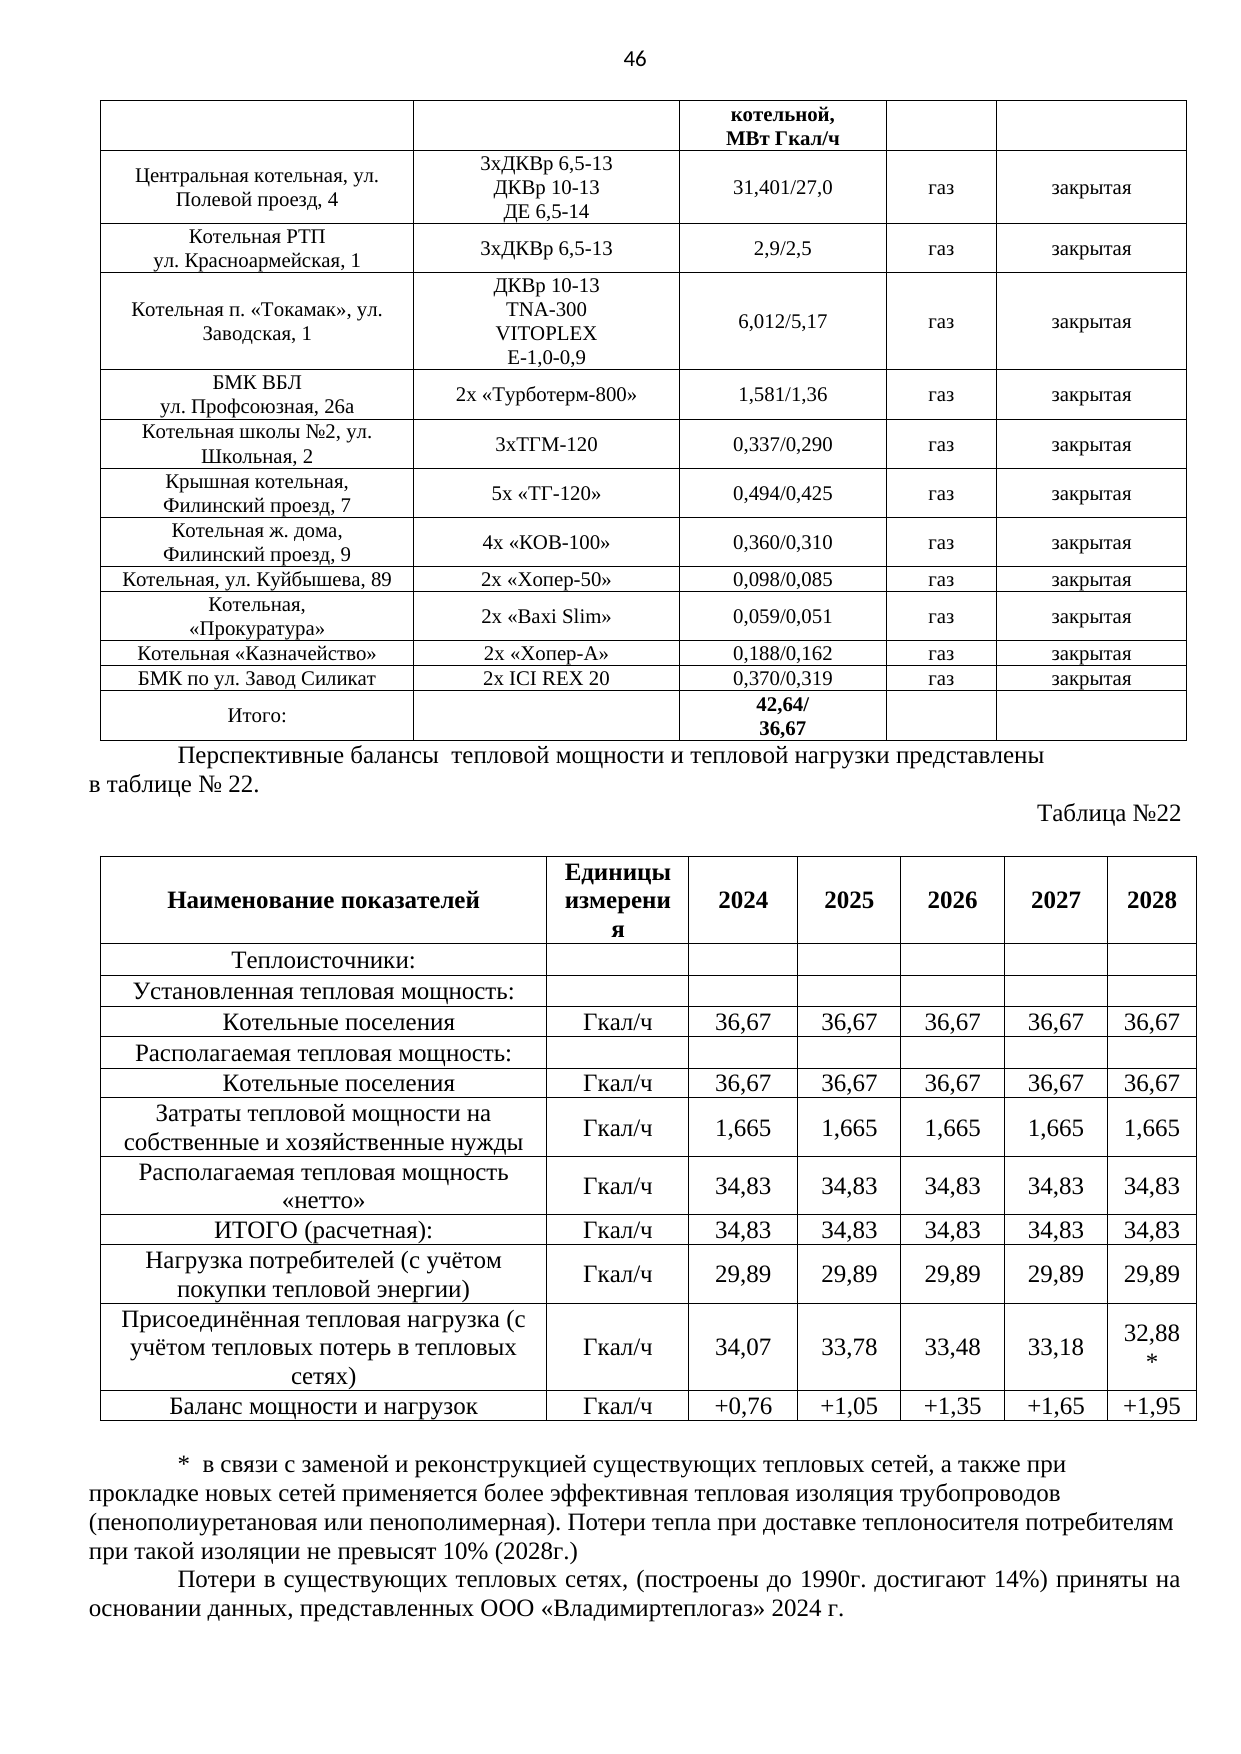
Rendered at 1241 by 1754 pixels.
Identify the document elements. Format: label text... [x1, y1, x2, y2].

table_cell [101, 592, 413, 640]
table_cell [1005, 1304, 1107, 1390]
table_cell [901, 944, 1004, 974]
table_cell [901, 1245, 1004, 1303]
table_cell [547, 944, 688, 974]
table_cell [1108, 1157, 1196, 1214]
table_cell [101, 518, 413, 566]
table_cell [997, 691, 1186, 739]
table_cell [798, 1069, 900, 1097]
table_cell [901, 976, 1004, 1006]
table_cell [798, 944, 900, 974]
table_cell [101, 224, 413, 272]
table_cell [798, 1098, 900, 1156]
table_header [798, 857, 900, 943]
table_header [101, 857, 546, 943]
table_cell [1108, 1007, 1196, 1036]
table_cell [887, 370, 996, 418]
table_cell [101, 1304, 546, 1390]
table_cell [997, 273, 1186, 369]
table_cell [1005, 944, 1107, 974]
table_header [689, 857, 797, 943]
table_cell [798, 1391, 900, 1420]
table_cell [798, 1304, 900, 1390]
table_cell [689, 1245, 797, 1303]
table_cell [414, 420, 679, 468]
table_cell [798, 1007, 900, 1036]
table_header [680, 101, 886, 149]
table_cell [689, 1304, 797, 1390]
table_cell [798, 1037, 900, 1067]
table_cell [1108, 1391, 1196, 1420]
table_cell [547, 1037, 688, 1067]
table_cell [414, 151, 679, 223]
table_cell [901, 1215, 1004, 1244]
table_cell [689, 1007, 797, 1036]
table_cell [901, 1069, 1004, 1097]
text * в связи с заменой и реконструкцией существующих тепловых сетей, а также при прокладке новых сетей применяется более эффективная тепловая изоляция трубопроводов (пенополиуретановая или пенополимерная). Потери тепла при доставке теплоносителя потребителям при такой изоляции не превысят 10% (2028г.) [89, 1449, 1181, 1564]
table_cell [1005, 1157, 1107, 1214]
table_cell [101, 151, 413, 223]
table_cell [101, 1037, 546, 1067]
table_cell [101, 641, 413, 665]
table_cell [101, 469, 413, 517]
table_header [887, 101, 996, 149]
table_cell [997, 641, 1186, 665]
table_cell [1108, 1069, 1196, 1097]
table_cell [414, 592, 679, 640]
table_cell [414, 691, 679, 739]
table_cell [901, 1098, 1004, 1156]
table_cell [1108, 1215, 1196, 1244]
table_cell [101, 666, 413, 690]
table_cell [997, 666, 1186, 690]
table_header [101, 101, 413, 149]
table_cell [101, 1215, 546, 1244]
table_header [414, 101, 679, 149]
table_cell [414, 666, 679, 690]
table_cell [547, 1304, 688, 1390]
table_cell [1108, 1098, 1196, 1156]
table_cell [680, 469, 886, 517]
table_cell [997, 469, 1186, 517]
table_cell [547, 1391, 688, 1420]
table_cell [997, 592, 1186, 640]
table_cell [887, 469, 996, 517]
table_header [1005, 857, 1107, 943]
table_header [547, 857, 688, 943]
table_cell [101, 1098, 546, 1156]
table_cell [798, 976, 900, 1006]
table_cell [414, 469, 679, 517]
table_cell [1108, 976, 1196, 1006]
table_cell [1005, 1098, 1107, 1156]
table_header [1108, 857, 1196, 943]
text Потери в существующих тепловых сетях, (построены до 1990г. достигают 14%) приняты на основании данных, представленных ООО «Владимиртеплогаз» 2024 г. [89, 1564, 1181, 1622]
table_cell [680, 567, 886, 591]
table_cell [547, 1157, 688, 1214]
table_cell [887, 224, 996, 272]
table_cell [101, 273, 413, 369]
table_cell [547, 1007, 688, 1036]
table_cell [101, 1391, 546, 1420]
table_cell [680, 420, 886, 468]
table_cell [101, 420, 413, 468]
text Перспективные балансы тепловой мощности и тепловой нагрузки представлены в таблице № 22. [89, 741, 1181, 798]
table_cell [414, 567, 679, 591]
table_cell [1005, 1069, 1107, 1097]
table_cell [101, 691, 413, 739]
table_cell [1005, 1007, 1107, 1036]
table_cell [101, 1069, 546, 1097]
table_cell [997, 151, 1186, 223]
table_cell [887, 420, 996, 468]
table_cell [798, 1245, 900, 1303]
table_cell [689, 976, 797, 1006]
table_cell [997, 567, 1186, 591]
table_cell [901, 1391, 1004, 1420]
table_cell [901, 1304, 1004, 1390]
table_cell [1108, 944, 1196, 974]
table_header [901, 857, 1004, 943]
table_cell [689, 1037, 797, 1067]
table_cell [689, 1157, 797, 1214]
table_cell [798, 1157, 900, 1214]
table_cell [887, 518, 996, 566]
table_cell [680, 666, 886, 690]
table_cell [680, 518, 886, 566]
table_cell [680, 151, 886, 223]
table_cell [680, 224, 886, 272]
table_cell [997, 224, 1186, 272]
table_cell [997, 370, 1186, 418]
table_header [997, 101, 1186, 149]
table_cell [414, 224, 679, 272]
text Таблица №22 [89, 798, 1181, 827]
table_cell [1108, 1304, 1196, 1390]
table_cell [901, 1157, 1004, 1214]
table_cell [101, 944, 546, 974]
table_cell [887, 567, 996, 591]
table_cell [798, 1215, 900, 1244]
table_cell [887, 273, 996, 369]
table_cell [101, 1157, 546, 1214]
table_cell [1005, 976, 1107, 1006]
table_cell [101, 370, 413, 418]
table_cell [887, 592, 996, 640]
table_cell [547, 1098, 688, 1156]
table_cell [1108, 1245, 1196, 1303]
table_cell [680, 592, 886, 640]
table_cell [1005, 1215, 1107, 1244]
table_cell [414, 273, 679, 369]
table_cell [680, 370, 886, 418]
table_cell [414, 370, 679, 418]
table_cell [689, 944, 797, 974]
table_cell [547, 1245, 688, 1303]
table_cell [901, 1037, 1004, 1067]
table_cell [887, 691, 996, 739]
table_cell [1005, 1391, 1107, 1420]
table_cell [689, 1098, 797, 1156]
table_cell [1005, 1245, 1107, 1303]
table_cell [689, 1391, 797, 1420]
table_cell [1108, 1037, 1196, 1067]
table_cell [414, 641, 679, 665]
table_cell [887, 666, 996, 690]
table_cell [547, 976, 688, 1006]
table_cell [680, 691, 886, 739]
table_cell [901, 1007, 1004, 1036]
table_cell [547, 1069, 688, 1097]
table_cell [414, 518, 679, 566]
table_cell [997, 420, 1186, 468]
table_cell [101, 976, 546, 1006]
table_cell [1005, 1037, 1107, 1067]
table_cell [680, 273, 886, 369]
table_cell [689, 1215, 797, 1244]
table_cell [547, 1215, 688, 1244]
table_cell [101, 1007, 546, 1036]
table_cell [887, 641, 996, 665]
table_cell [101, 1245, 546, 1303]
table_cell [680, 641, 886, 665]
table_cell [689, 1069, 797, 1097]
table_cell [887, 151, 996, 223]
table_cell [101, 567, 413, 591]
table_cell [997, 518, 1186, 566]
